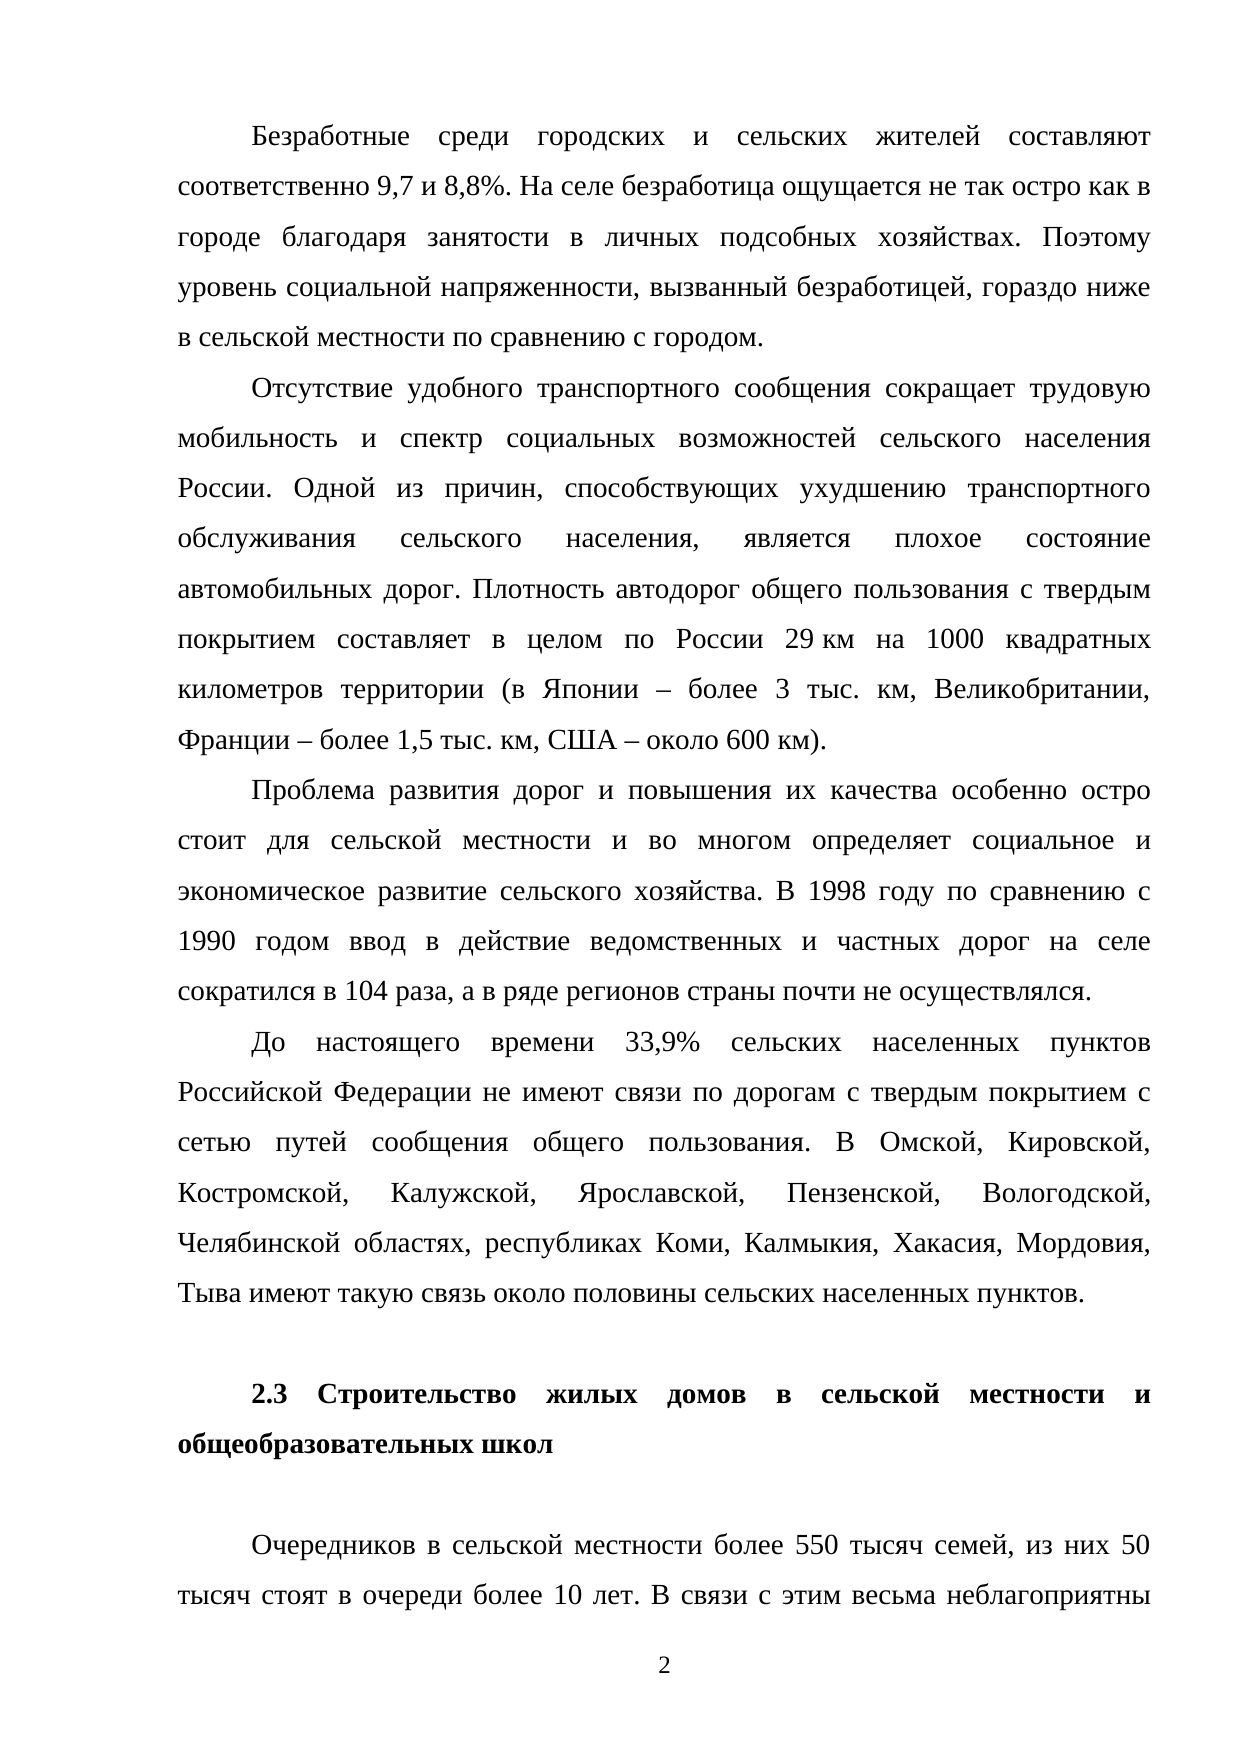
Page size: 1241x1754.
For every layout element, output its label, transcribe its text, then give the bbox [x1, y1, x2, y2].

text До настоящего времени 33,9% сельских населенных пунктов Российской Федерации не имеют связи по дорогам с твердым покрытием с сетью путей сообщения общего пользования. В Омской, Кировской, Костромской, Калужской, Ярославской, Пензенской, Вологодской, Челябинской областях, республиках Коми, Калмыкия, Хакасия, Мордовия, Тыва имеют такую связь около половины сельских населенных пунктов. [177, 1024, 1152, 1309]
text Отсутствие удобного транспортного сообщения сокращает трудовую мобильность и спектр социальных возможностей сельского населения России. Одной из причин, способствующих ухудшению транспортного обслуживания сельского населения, является плохое состояние автомобильных дорог. Плотность автодорог общего пользования с твердым покрытием составляет в целом по России 29 км на 1000 квадратных километров территории (в Японии – более 3 тыс. км, Великобритании, Франции – более 1,5 тыс. км, США – около 600 км). [177, 370, 1152, 755]
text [177, 1527, 1152, 1611]
text Проблема развития дорог и повышения их качества особенно остро стоит для сельской местности и во многом определяет социальное и экономическое развитие сельского хозяйства. В 1998 году по сравнению с 1990 годом ввод в действие ведомственных и частных дорог на селе сократился в 104 раза, а в ряде регионов страны почти не осуществлялся. [177, 772, 1152, 1007]
text 2.3 Строительство жилых домов в сельской местности и общеобразовательных школ [177, 1376, 1152, 1460]
text Безработные среди городских и сельских жителей составляют соответственно 9,7 и 8,8%. На селе безработица ощущается не так остро как в городе благодаря занятости в личных подсобных хозяйствах. Поэтому уровень социальной напряженности, вызванный безработицей, гораздо ниже в сельской местности по сравнению с городом. [177, 118, 1152, 353]
